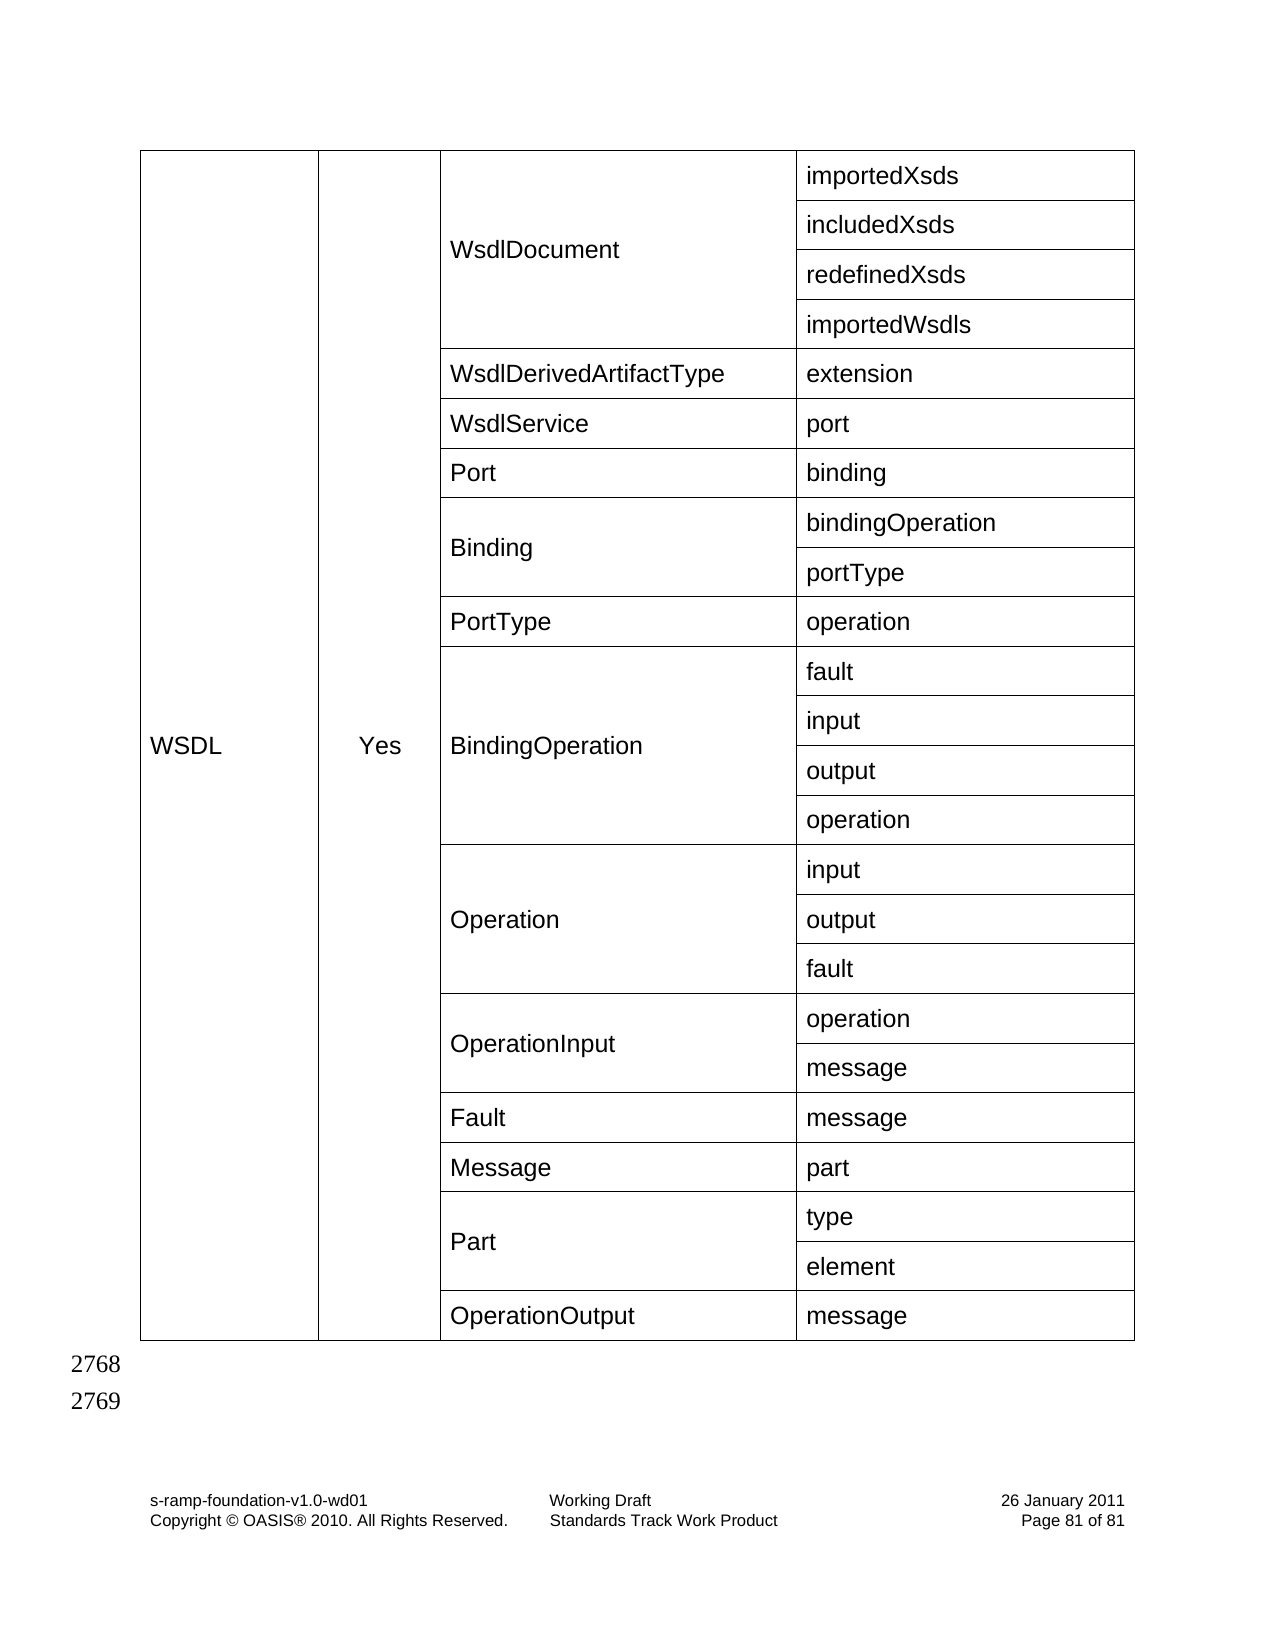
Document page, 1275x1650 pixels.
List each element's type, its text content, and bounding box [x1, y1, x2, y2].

table_cell fault [797, 944, 1134, 993]
table_cell input [797, 696, 1134, 745]
table_cell Part [441, 1192, 796, 1290]
table_cell element [797, 1242, 1134, 1290]
table_cell includedXsds [797, 201, 1134, 249]
table_cell operation [797, 597, 1134, 646]
table_cell importedXsds [797, 151, 1134, 199]
table_cell PortType [441, 597, 796, 646]
table_cell Fault [441, 1093, 796, 1142]
table_cell WsdlService [441, 399, 796, 447]
table_cell message [797, 1044, 1134, 1092]
table_cell portType [797, 548, 1134, 596]
table_cell output [797, 895, 1134, 943]
table_cell Yes [319, 151, 440, 1340]
table_cell message [797, 1291, 1134, 1340]
table_cell OperationOutput [441, 1291, 796, 1340]
table_cell extension [797, 349, 1134, 398]
table_cell OperationInput [441, 994, 796, 1092]
table_cell importedWsdls [797, 300, 1134, 348]
table_cell port [797, 399, 1134, 447]
table_cell WSDL [141, 151, 318, 1340]
table_cell binding [797, 449, 1134, 497]
table_cell Message [441, 1143, 796, 1191]
table_cell input [797, 845, 1134, 894]
table_cell output [797, 746, 1134, 794]
table_cell BindingOperation [441, 647, 796, 844]
table_cell message [797, 1093, 1134, 1142]
table_cell operation [797, 994, 1134, 1042]
table_cell WsdlDocument [441, 151, 796, 348]
table_cell WsdlDerivedArtifactType [441, 349, 796, 398]
table_cell type [797, 1192, 1134, 1241]
table_cell fault [797, 647, 1134, 695]
table_cell operation [797, 796, 1134, 844]
table_cell redefinedXsds [797, 250, 1134, 299]
table_cell Port [441, 449, 796, 497]
table_cell Operation [441, 845, 796, 993]
table_cell bindingOperation [797, 498, 1134, 547]
table_cell Binding [441, 498, 796, 596]
table_cell part [797, 1143, 1134, 1191]
